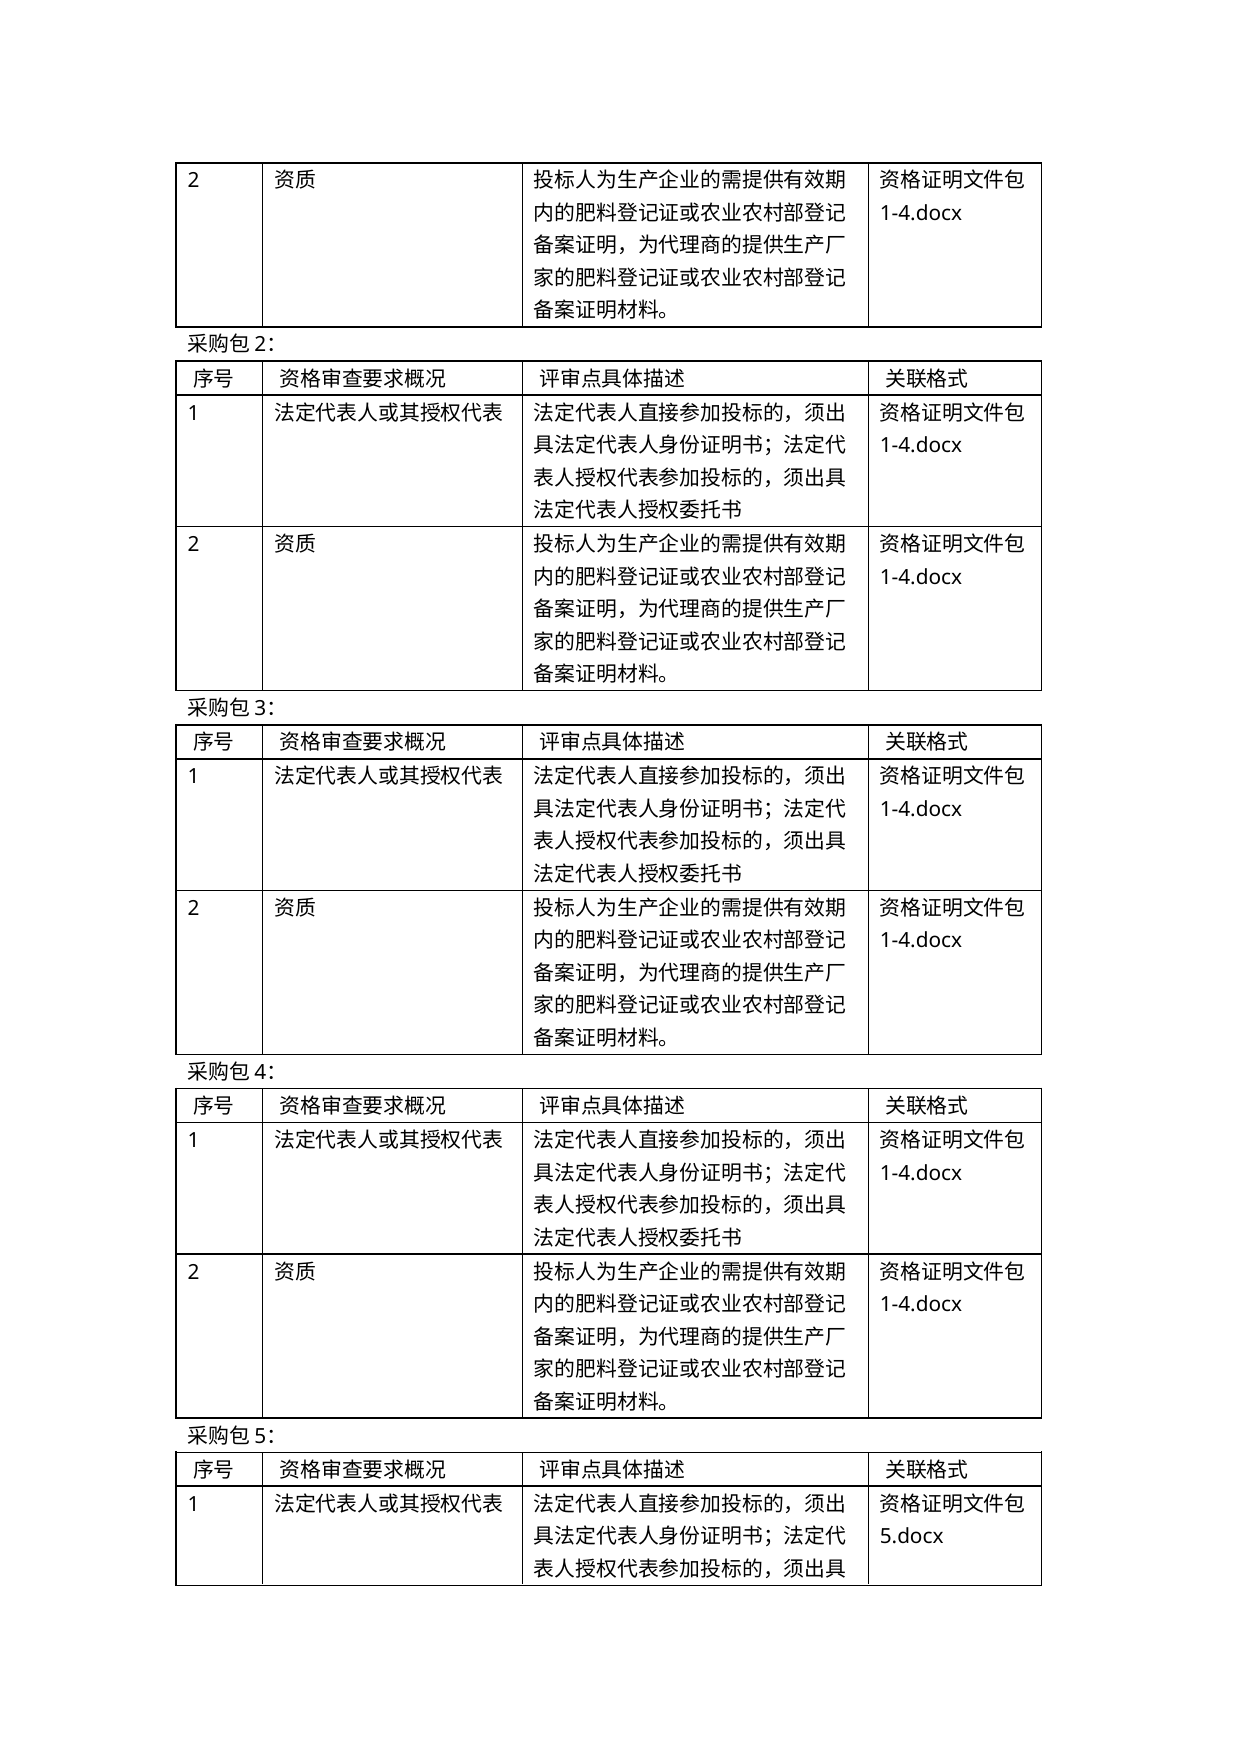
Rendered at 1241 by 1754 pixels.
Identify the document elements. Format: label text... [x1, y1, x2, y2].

text 采购包4： [187, 1055, 1053, 1088]
table_cell 1 [177, 1123, 262, 1253]
table_cell 投标人为生产企业的需提供有效期内的肥料登记证或农业农村部登记备案证明，为代理商的提供生产厂家的肥料登记证或农业农村部登记备案证明材料。 [523, 527, 868, 690]
table_header 评审点具体描述 [523, 1453, 868, 1485]
table_cell 法定代表人或其授权代表 [263, 760, 522, 889]
table_cell 资格证明文件包1-4.docx [869, 891, 1041, 1053]
table_cell 资格证明文件包1-4.docx [869, 396, 1041, 526]
table_cell 法定代表人直接参加投标的，须出具法定代表人身份证明书；法定代表人授权代表参加投标的，须出具法定代表人授权委托书 [523, 760, 868, 889]
table_cell 资质 [263, 164, 522, 326]
table_cell 2 [177, 891, 262, 1053]
table_cell 资格证明文件包5.docx [869, 1487, 1041, 1584]
table_header 序号 [177, 362, 262, 394]
table_header 序号 [177, 1089, 262, 1122]
table_cell 2 [177, 164, 262, 326]
text 采购包2： [187, 328, 1053, 360]
table_cell 资格证明文件包1-4.docx [869, 760, 1041, 889]
table_cell 资质 [263, 891, 522, 1053]
table_cell 资格证明文件包1-4.docx [869, 1255, 1041, 1417]
table_cell 法定代表人直接参加投标的，须出具法定代表人身份证明书；法定代表人授权代表参加投标的，须出具法定代表人授权委托书 [523, 1123, 868, 1253]
table_header 序号 [177, 1453, 262, 1485]
table_cell 2 [177, 1255, 262, 1417]
table_header 关联格式 [869, 1089, 1041, 1122]
table_cell 投标人为生产企业的需提供有效期内的肥料登记证或农业农村部登记备案证明，为代理商的提供生产厂家的肥料登记证或农业农村部登记备案证明材料。 [523, 1255, 868, 1417]
table_cell 资格证明文件包1-4.docx [869, 1123, 1041, 1253]
table_cell 法定代表人或其授权代表 [263, 1123, 522, 1253]
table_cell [523, 1487, 868, 1584]
table_header 资格审查要求概况 [263, 1089, 522, 1122]
table_cell 资格证明文件包1-4.docx [869, 527, 1041, 690]
table_cell 法定代表人或其授权代表 [263, 396, 522, 526]
table_header 评审点具体描述 [523, 726, 868, 758]
text 采购包3： [187, 691, 1053, 724]
table_cell 投标人为生产企业的需提供有效期内的肥料登记证或农业农村部登记备案证明，为代理商的提供生产厂家的肥料登记证或农业农村部登记备案证明材料。 [523, 164, 868, 326]
table_cell 1 [177, 760, 262, 889]
table_header 资格审查要求概况 [263, 1453, 522, 1485]
table_cell 资质 [263, 527, 522, 690]
table_header 关联格式 [869, 362, 1041, 394]
table_header 评审点具体描述 [523, 1089, 868, 1122]
table_cell 法定代表人或其授权代表 [263, 1487, 522, 1584]
table_header 关联格式 [869, 1453, 1041, 1485]
table_cell 1 [177, 1487, 262, 1584]
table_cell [523, 396, 868, 526]
table_cell 2 [177, 527, 262, 690]
table_header 序号 [177, 726, 262, 758]
table_header 关联格式 [869, 726, 1041, 758]
table_header 资格审查要求概况 [263, 362, 522, 394]
table_header 资格审查要求概况 [263, 726, 522, 758]
table_cell 资格证明文件包1-4.docx [869, 164, 1041, 326]
text 采购包5： [187, 1419, 1053, 1451]
table_cell 1 [177, 396, 262, 526]
table_cell 资质 [263, 1255, 522, 1417]
table_cell 投标人为生产企业的需提供有效期内的肥料登记证或农业农村部登记备案证明，为代理商的提供生产厂家的肥料登记证或农业农村部登记备案证明材料。 [523, 891, 868, 1053]
table_header 评审点具体描述 [523, 362, 868, 394]
